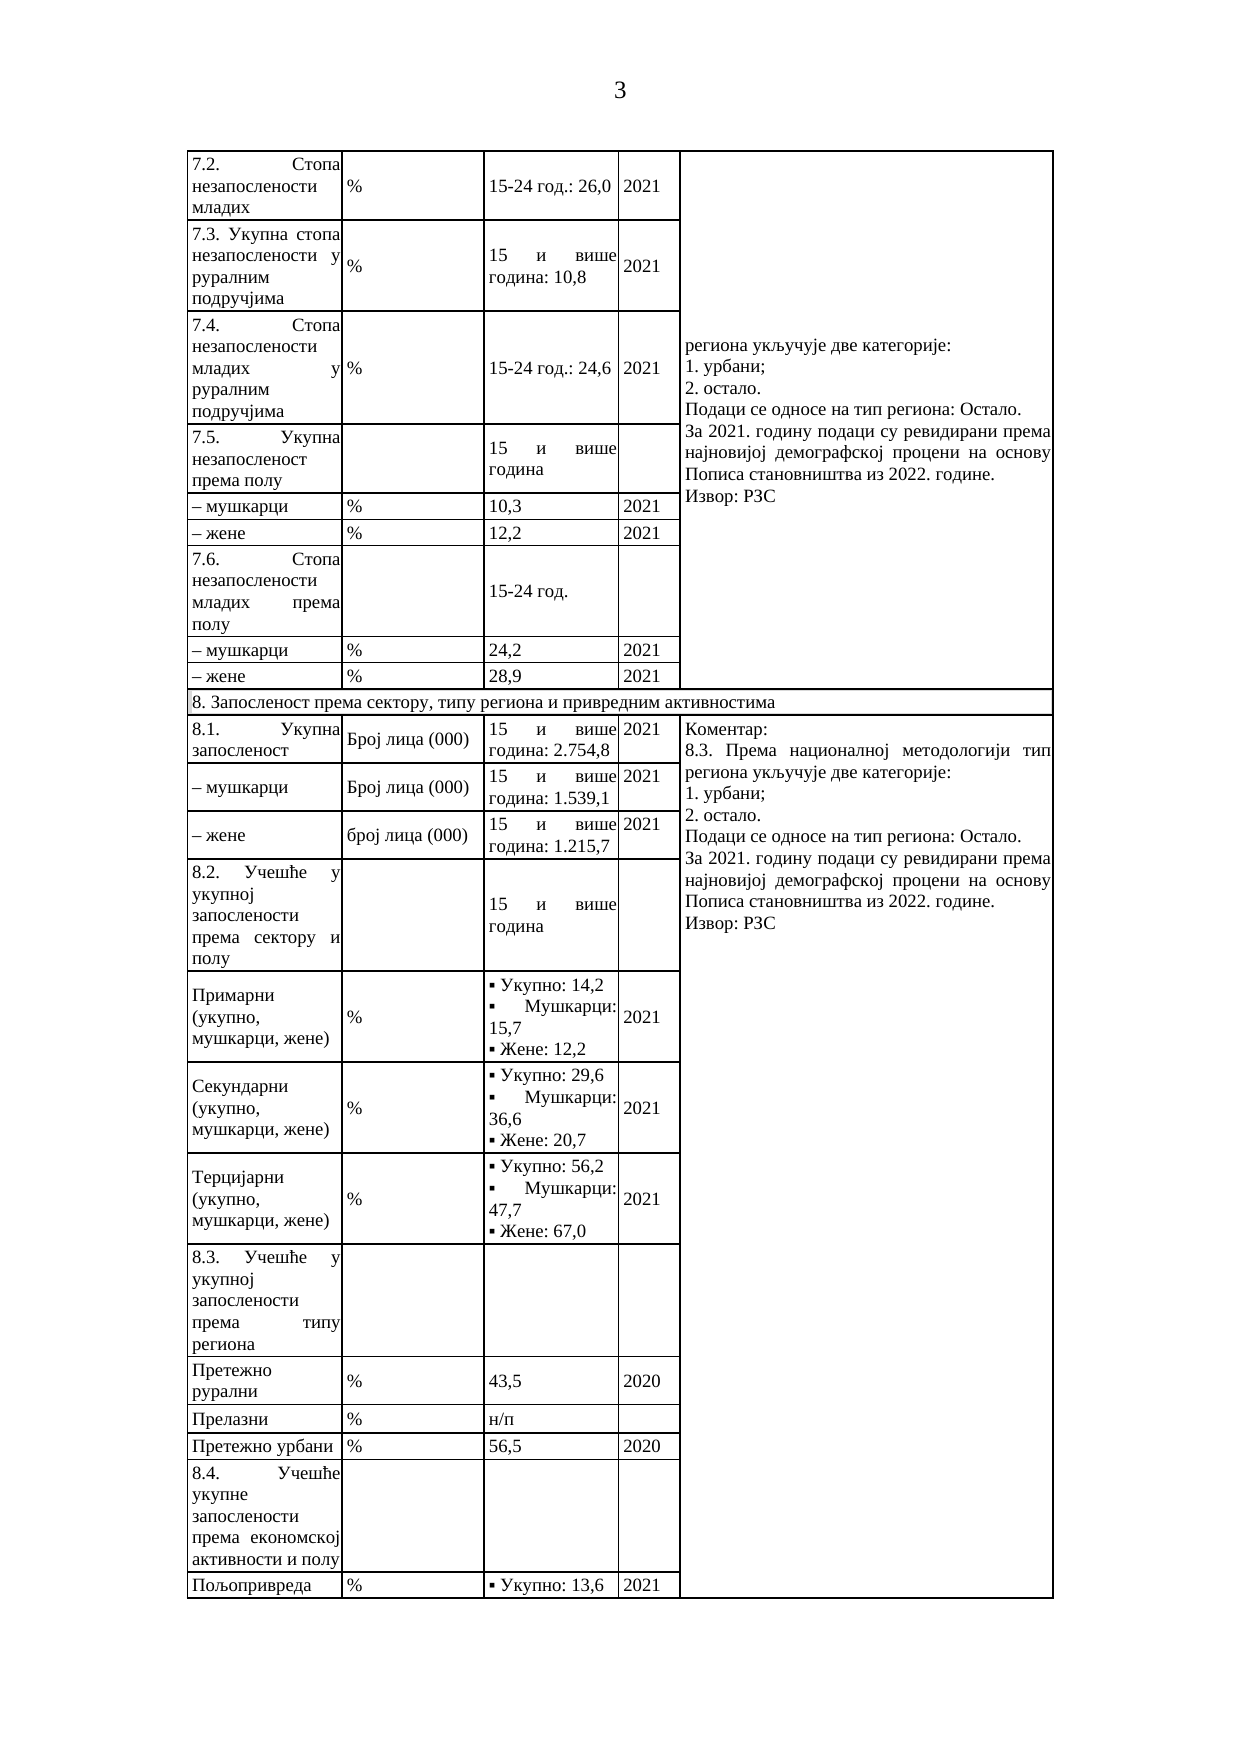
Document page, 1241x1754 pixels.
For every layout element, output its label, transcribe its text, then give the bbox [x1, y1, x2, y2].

table_cell 2021 [619, 972, 679, 1061]
table_cell 56,5 [485, 1434, 618, 1458]
table_cell 2021 [619, 637, 679, 662]
table_cell 15 и више година [485, 425, 618, 492]
table_cell 15 и више година: 1.539,1 [485, 764, 618, 810]
table_cell Претежно урбани [188, 1434, 341, 1458]
table_cell % [343, 221, 483, 310]
table_cell 2020 [619, 1434, 679, 1458]
table_cell % [343, 152, 483, 219]
table_cell [343, 546, 483, 636]
table_cell % [343, 520, 483, 545]
table_cell 15 и више година [485, 860, 618, 970]
table_cell ▪ Укупно: 56,2 ▪ Мушкарци: 47,7 ▪ Жене: 67,0 [485, 1154, 618, 1243]
table_cell % [343, 1154, 483, 1243]
table_cell – жене [188, 520, 341, 545]
table_cell % [343, 1434, 483, 1458]
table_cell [485, 1573, 618, 1597]
table_cell 43,5 [485, 1357, 618, 1403]
table_cell [343, 860, 483, 970]
table_cell 2021 [619, 1573, 679, 1597]
table_cell Број лица (000) [343, 716, 483, 762]
table_cell 15-24 год.: 24,6 [485, 312, 618, 423]
table_cell 2021 [619, 312, 679, 423]
table_cell број лица (000) [343, 812, 483, 858]
table_cell 7.6. Стопа незапослености младих према полу [188, 546, 341, 636]
table_cell [619, 1460, 679, 1571]
table_cell 10,3 [485, 494, 618, 518]
table_cell 2021 [619, 494, 679, 518]
table_cell 8.3. Учешће у укупној запослености према типу региона [188, 1245, 341, 1356]
table_cell Прелазни [188, 1405, 341, 1432]
table_cell 12,2 [485, 520, 618, 545]
table_cell [619, 1405, 679, 1432]
table_cell % [343, 1357, 483, 1403]
table_cell н/п [485, 1405, 618, 1432]
table_cell 8.4. Учешће укупне запослености према економској активности и полу [188, 1460, 341, 1571]
table_cell 7.4. Стопа незапослености младих у руралним подручјима [188, 312, 341, 423]
table_cell [619, 1245, 679, 1356]
table_cell 2021 [619, 716, 679, 762]
table_cell 8. Запосленост према сектору, типу региона и привредним активностима [188, 690, 1052, 714]
table_cell Коментар: 8.3. Према националној методологији тип региона укључује две категорије: 1. урбани; 2. остало. Подаци се односе на тип региона: Остало. За 2021. годину подаци су ревидирани према најновијој демографској процени на основу Пописа становништва из 2022. године. Извор: РЗС [681, 716, 1052, 1597]
table_cell 8.2. Учешће у укупној запослености према сектору и полу [188, 860, 341, 970]
table_cell 2021 [619, 1063, 679, 1152]
table_cell 2021 [619, 221, 679, 310]
table_cell 8.1. Укупна запосленост [188, 716, 341, 762]
table_cell [485, 1245, 618, 1356]
table_cell [343, 1460, 483, 1571]
table_cell 2020 [619, 1357, 679, 1403]
table_cell Претежно рурални [188, 1357, 341, 1403]
table_cell 2021 [619, 1154, 679, 1243]
table_cell % [343, 312, 483, 423]
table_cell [188, 1573, 341, 1597]
table_cell 7.5. Укупна незапосленост према полу [188, 425, 341, 492]
table_cell ▪ Укупно: 29,6 ▪ Мушкарци: 36,6 ▪ Жене: 20,7 [485, 1063, 618, 1152]
table_cell Терцијарни (укупно, мушкарци, жене) [188, 1154, 341, 1243]
table_cell Број лица (000) [343, 764, 483, 810]
table_cell 24,2 [485, 637, 618, 662]
table_cell [343, 425, 483, 492]
table_cell 15-24 год. [485, 546, 618, 636]
table_cell 7.2. Стопа незапослености младих [188, 152, 341, 219]
table_cell [619, 860, 679, 970]
table_cell 2021 [619, 764, 679, 810]
table_cell 2021 [619, 152, 679, 219]
table_cell 28,9 [485, 663, 618, 688]
table_cell ▪ Укупно: 14,2 ▪ Мушкарци: 15,7 ▪ Жене: 12,2 [485, 972, 618, 1061]
table_cell % [343, 1063, 483, 1152]
table_cell 2021 [619, 812, 679, 858]
table_cell % [343, 1573, 483, 1597]
table_cell 15 и више година: 1.215,7 [485, 812, 618, 858]
table_cell [619, 546, 679, 636]
table_cell – мушкарци [188, 494, 341, 518]
table_cell – мушкарци [188, 764, 341, 810]
table_cell Примарни (укупно, мушкарци, жене) [188, 972, 341, 1061]
table_cell 15 и више година: 2.754,8 [485, 716, 618, 762]
table_cell 15-24 год.: 26,0 [485, 152, 618, 219]
table_cell 15 и више година: 10,8 [485, 221, 618, 310]
table_cell % [343, 972, 483, 1061]
table_cell 7.3. Укупна стопа незапослености у руралним подручјима [188, 221, 341, 310]
table_cell [343, 1245, 483, 1356]
table_cell 2021 [619, 520, 679, 545]
table_cell – мушкарци [188, 637, 341, 662]
table_cell % [343, 637, 483, 662]
table_cell 2021 [619, 663, 679, 688]
table_cell [485, 1460, 618, 1571]
table_cell – жене [188, 663, 341, 688]
table_cell Секундарни (укупно, мушкарци, жене) [188, 1063, 341, 1152]
table_cell % [343, 1405, 483, 1432]
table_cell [681, 152, 1052, 688]
table_cell [619, 425, 679, 492]
table_cell % [343, 494, 483, 518]
table_cell % [343, 663, 483, 688]
table_cell – жене [188, 812, 341, 858]
